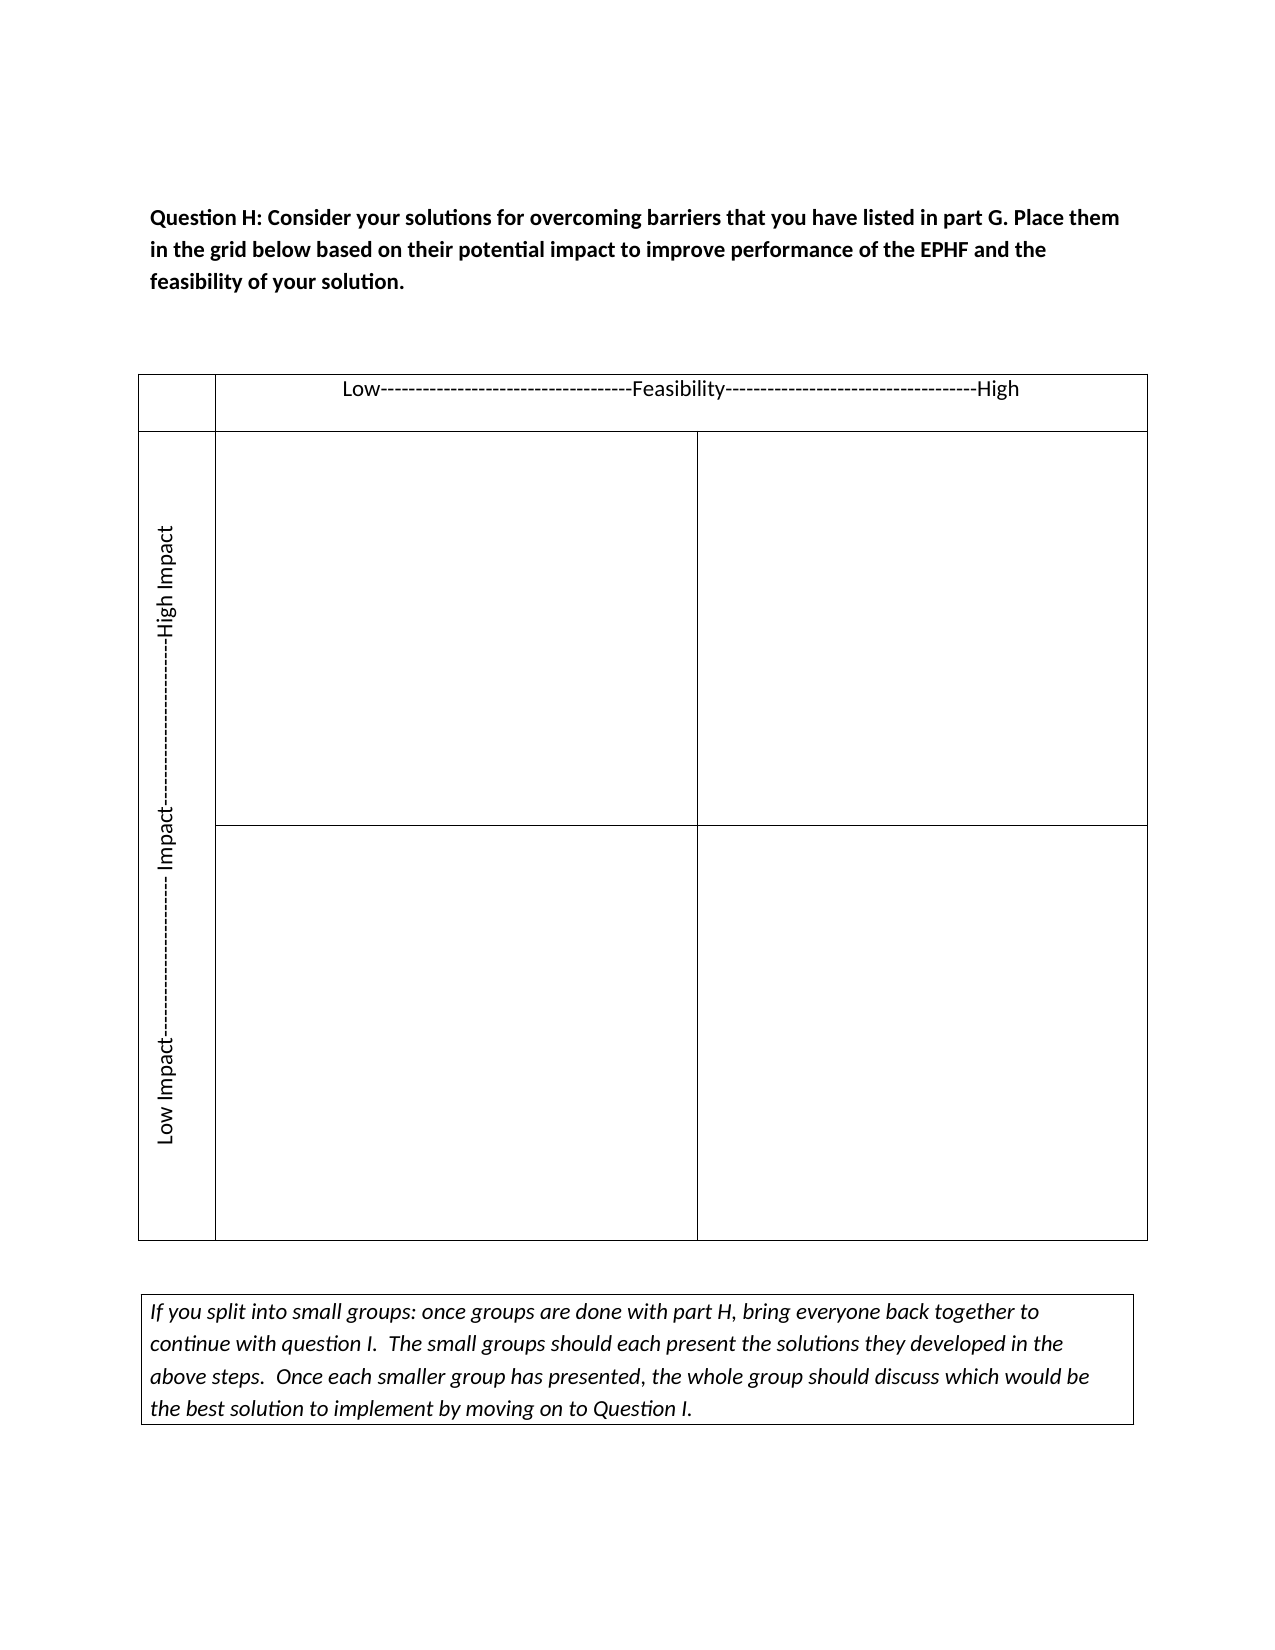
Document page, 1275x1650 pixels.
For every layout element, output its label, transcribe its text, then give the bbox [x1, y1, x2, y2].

table_cell Low Impact----------------------- Impact------------------------High Impact [139, 432, 215, 1240]
table_header [139, 375, 215, 431]
table_cell [216, 432, 697, 825]
text If you split into small groups: once groups are done with part H, bring everyone back together to continue with question I. The small groups should each present the solutions they developed in the above steps. Once each smaller group has presented, the whole group should discuss which would be the best solution to implement by moving on to Question I. [142, 1295, 1133, 1424]
table_cell [216, 826, 697, 1240]
table_cell [698, 432, 1147, 825]
table_cell [698, 826, 1147, 1240]
table_header Low------------------------------------Feasibility------------------------------------High [216, 375, 1147, 431]
text Question H: Consider your solutions for overcoming barriers that you have listed in part G. Place them in the grid below based on their potential impact to improve performance of the EPHF and the feasibility of your solution. [150, 203, 1125, 295]
